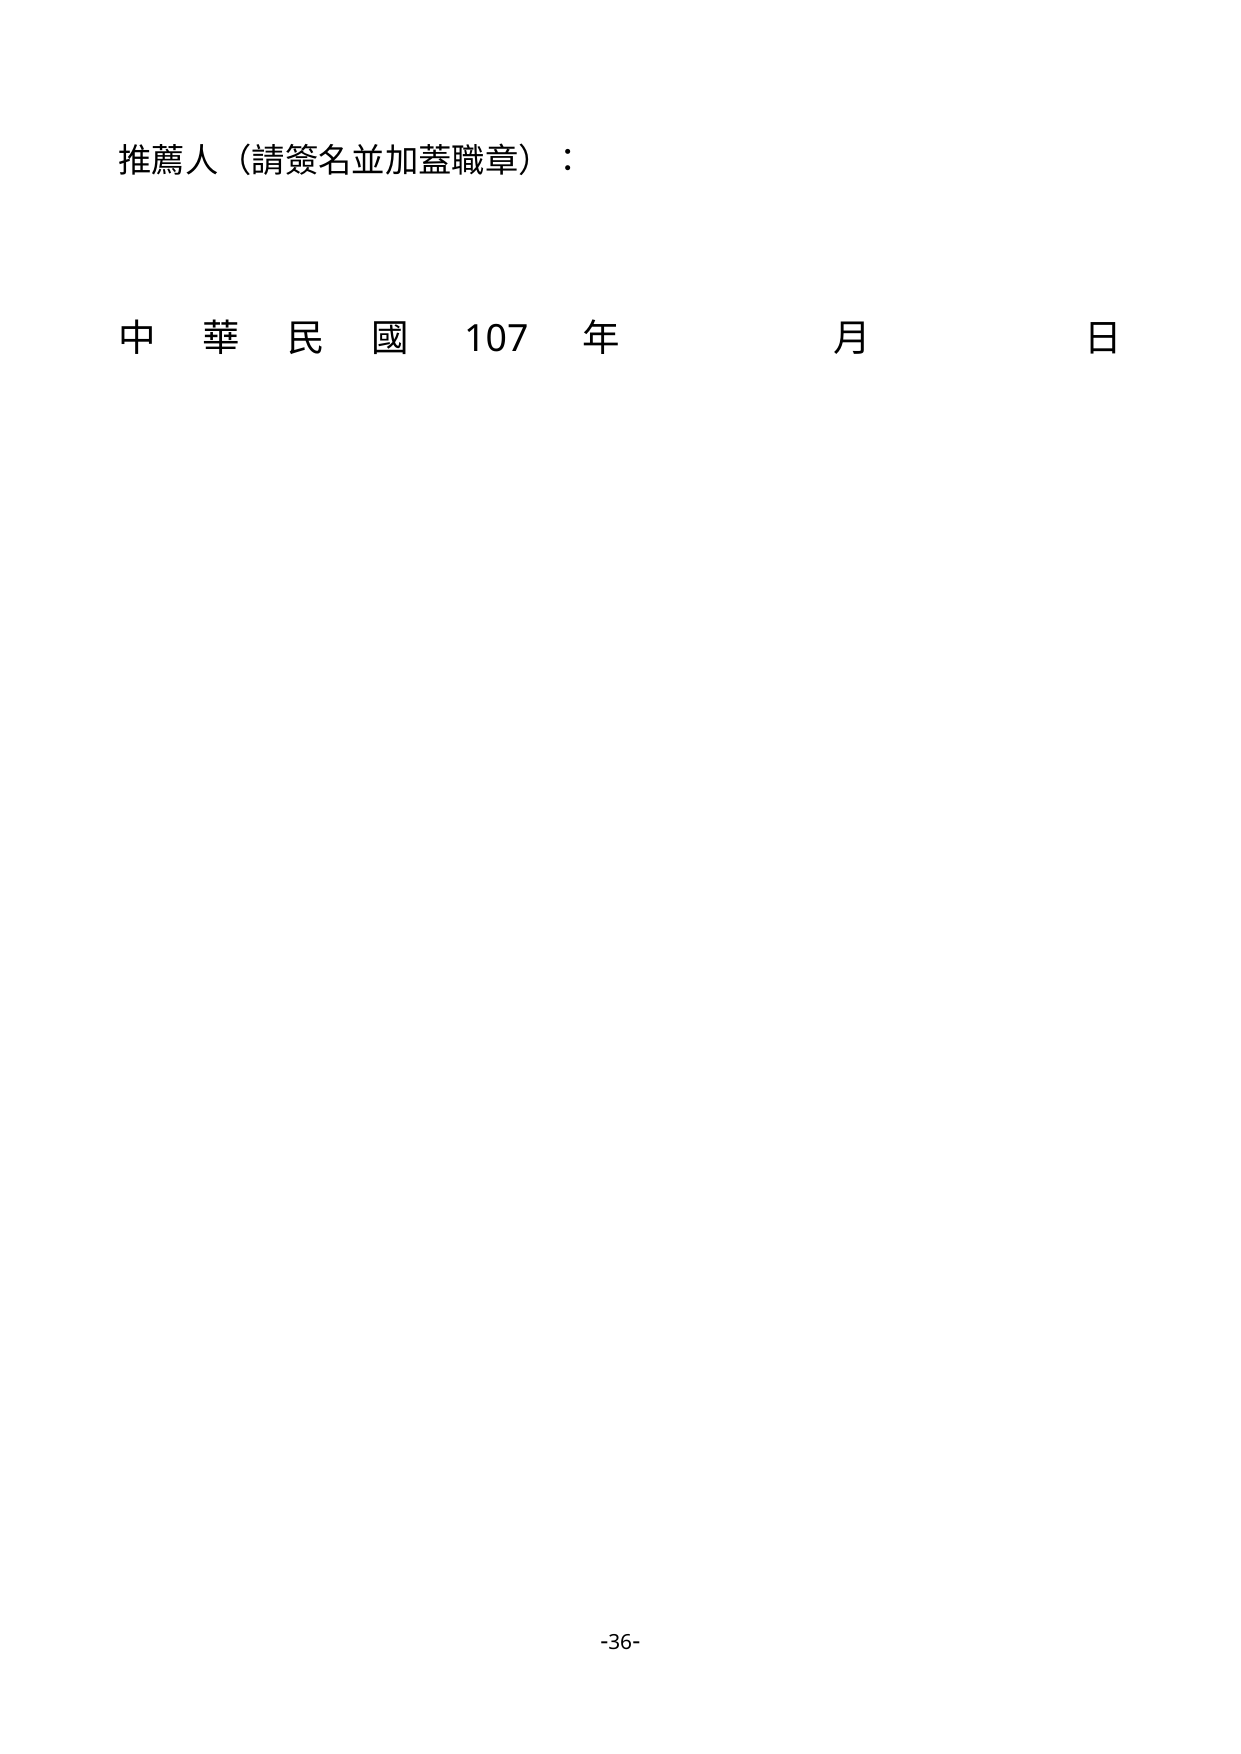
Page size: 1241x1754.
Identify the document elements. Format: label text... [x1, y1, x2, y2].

text 推薦人（請簽名並加蓋職章）： [118, 120, 1122, 195]
text 中華民國107年 月 日 [118, 308, 1122, 362]
